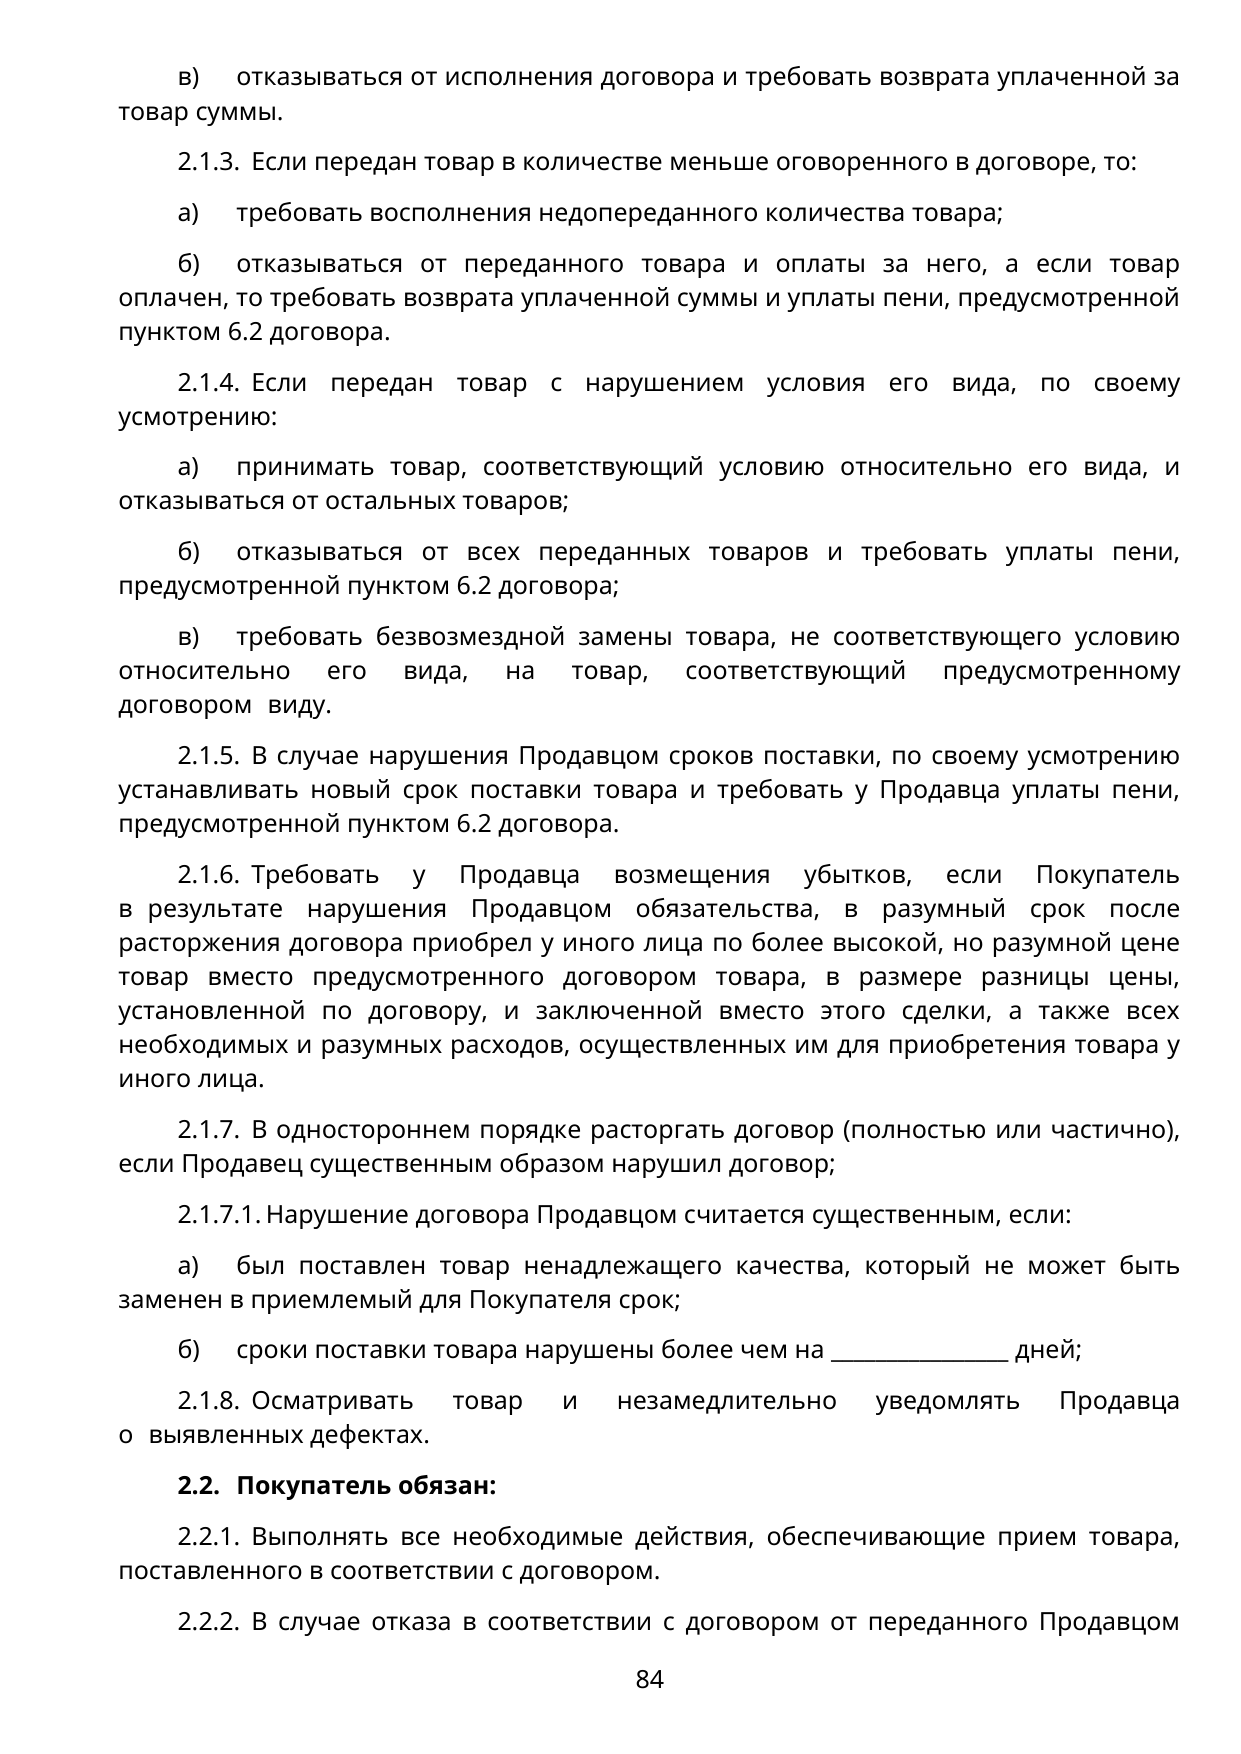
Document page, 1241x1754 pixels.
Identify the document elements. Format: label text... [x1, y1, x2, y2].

text 2.1.5. В случае нарушения Продавцом сроков поставки, по своему усмотрению устанавливать новый срок поставки товара и требовать у Продавца уплаты пени, предусмотренной пунктом 6.2 договора. [118, 738, 1181, 840]
text а) был поставлен товар ненадлежащего качества, который не может быть заменен в приемлемый для Покупателя срок; [118, 1247, 1181, 1315]
text 2.1.3. Если передан товар в количестве меньше оговоренного в договоре, то: [118, 144, 1181, 178]
text 2.1.7. В одностороннем порядке расторгать договор (полностью или частично), если Продавец существенным образом нарушил договор; [118, 1112, 1181, 1180]
text б) отказываться от всех переданных товаров и требовать уплаты пени, предусмотренной пунктом 6.2 договора; [118, 534, 1181, 602]
text 2.1.4. Если передан товар с нарушением условия его вида, по своему усмотрению: [118, 364, 1181, 432]
text б) сроки поставки товара нарушены более чем на ________________ дней; [118, 1332, 1181, 1366]
text в) требовать безвозмездной замены товара, не соответствующего условию относительно его вида, на товар, соответствующий предусмотренному договором виду. [118, 618, 1181, 721]
text 2.2. Покупатель обязан: [118, 1468, 1181, 1502]
text 2.1.6. Требовать у Продавца возмещения убытков, если Покупатель в результате нарушения Продавцом обязательства, в разумный срок после расторжения договора приобрел у иного лица по более высокой, но разумной цене товар вместо предусмотренного договором товара, в размере разницы цены, установленной по договору, и заключенной вместо этого сделки, а также всех необходимых и разумных расходов, осуществленных им для приобретения товара у иного лица. [118, 856, 1181, 1095]
text б) отказываться от переданного товара и оплаты за него, а если товар оплачен, то требовать возврата уплаченной суммы и уплаты пени, предусмотренной пунктом 6.2 договора. [118, 245, 1181, 347]
text а) принимать товар, соответствующий условию относительно его вида, и отказываться от остальных товаров; [118, 449, 1181, 517]
text 2.2.1. Выполнять все необходимые действия, обеспечивающие прием товара, поставленного в соответствии с договором. [118, 1518, 1181, 1587]
text 2.1.7.1. Нарушение договора Продавцом считается существенным, если: [118, 1197, 1181, 1231]
text в) отказываться от исполнения договора и требовать возврата уплаченной за товар суммы. [118, 59, 1181, 127]
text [118, 1603, 1181, 1637]
text 2.1.8. Осматривать товар и незамедлительно уведомлять Продавца о выявленных дефектах. [118, 1383, 1181, 1451]
text а) требовать восполнения недопереданного количества товара; [118, 194, 1181, 229]
